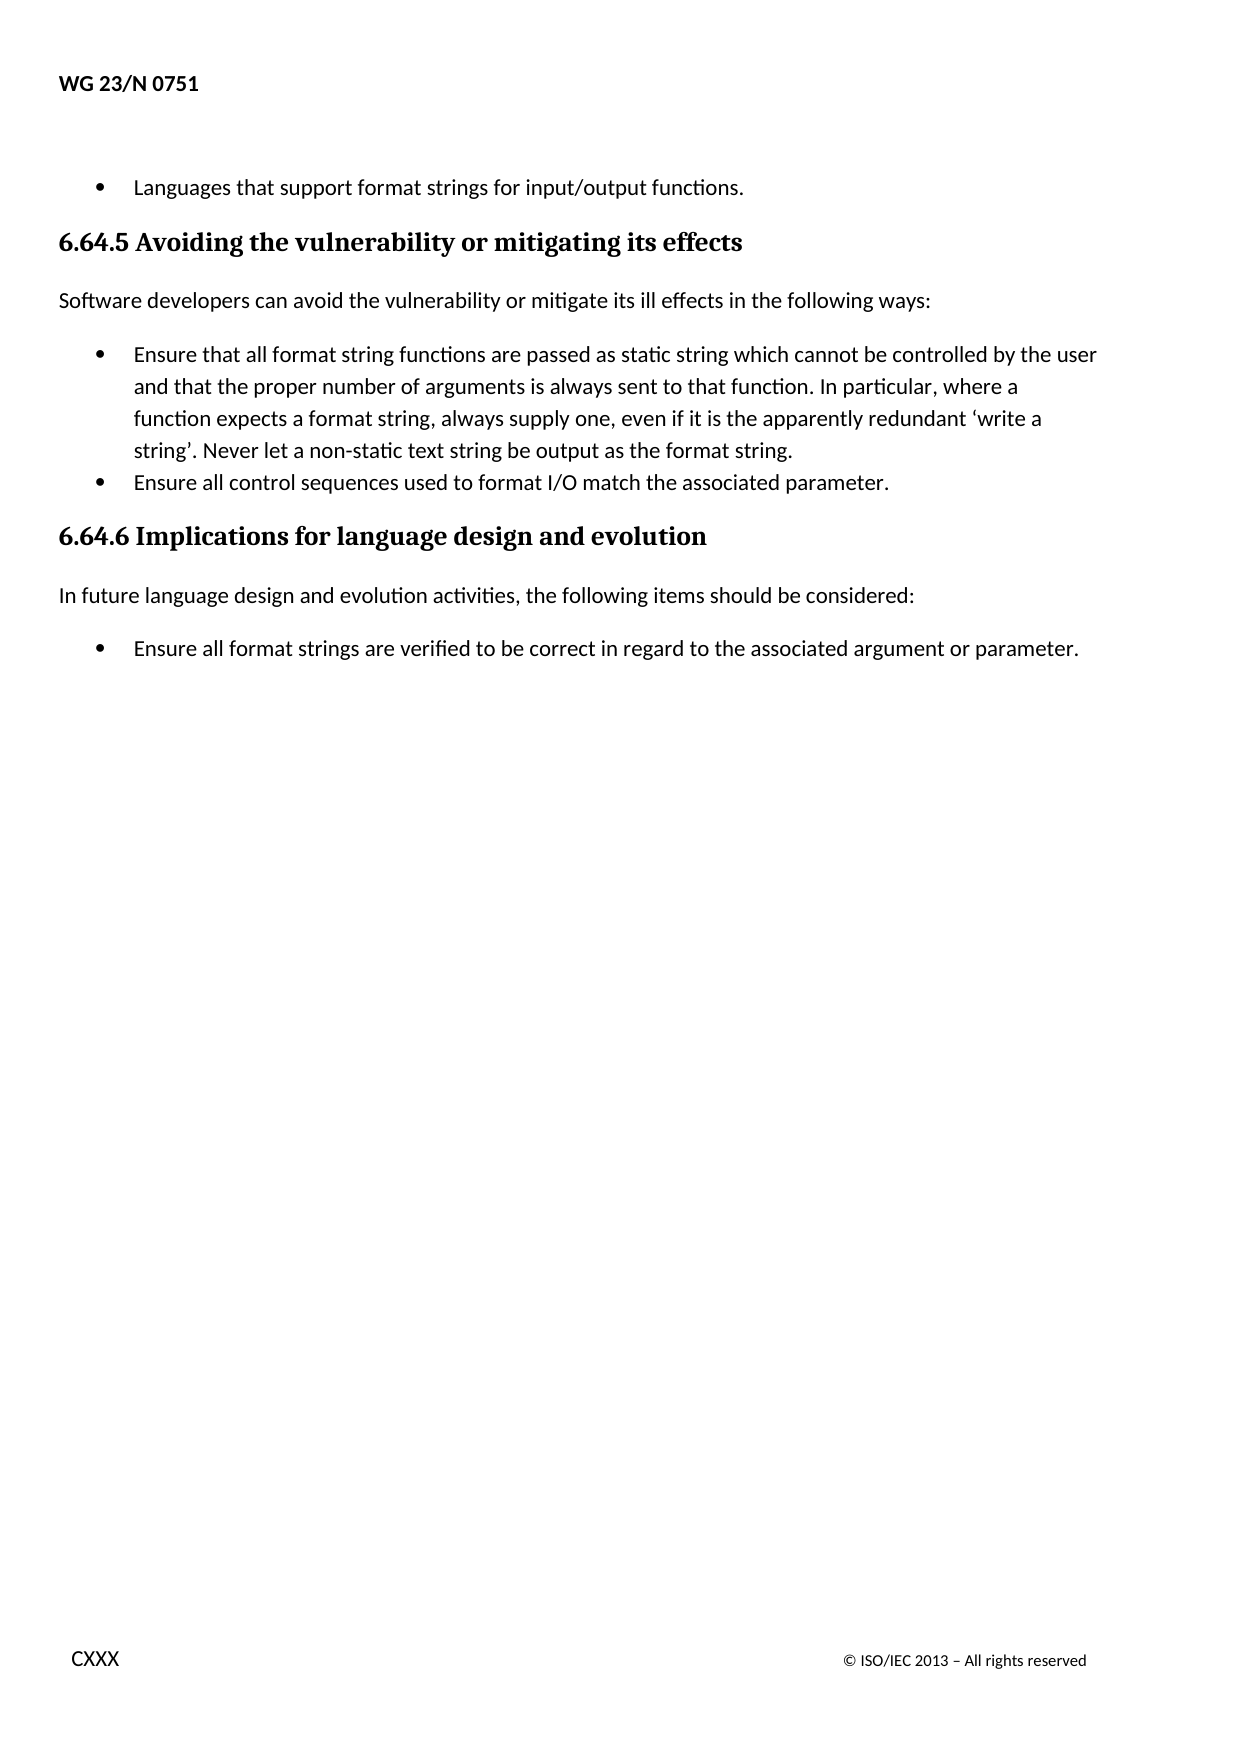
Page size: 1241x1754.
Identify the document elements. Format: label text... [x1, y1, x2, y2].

text Ensure all control sequences used to format I/O match the associated parameter. [96, 468, 1099, 496]
text Software developers can avoid the vulnerability or mitigate its ill effects in the following ways: [58, 287, 1099, 315]
subtitle 6.64.6 Implications for language design and evolution [58, 521, 1099, 553]
text In future language design and evolution activities, the following items should be considered: [58, 582, 1099, 609]
text Ensure that all format string functions are passed as static string which cannot be controlled by the user and that the proper number of arguments is always sent to that function. In particular, where a function expects a format string, always supply one, even if it is the apparently redundant ‘write a string’. Never let a non-static text string be output as the format string. [96, 340, 1099, 464]
text Ensure all format strings are verified to be correct in regard to the associated argument or parameter. [96, 634, 1099, 663]
text Languages that support format strings for input/output functions. [96, 173, 1099, 202]
subtitle 6.64.5 Avoiding the vulnerability or mitigating its effects [58, 227, 1099, 258]
